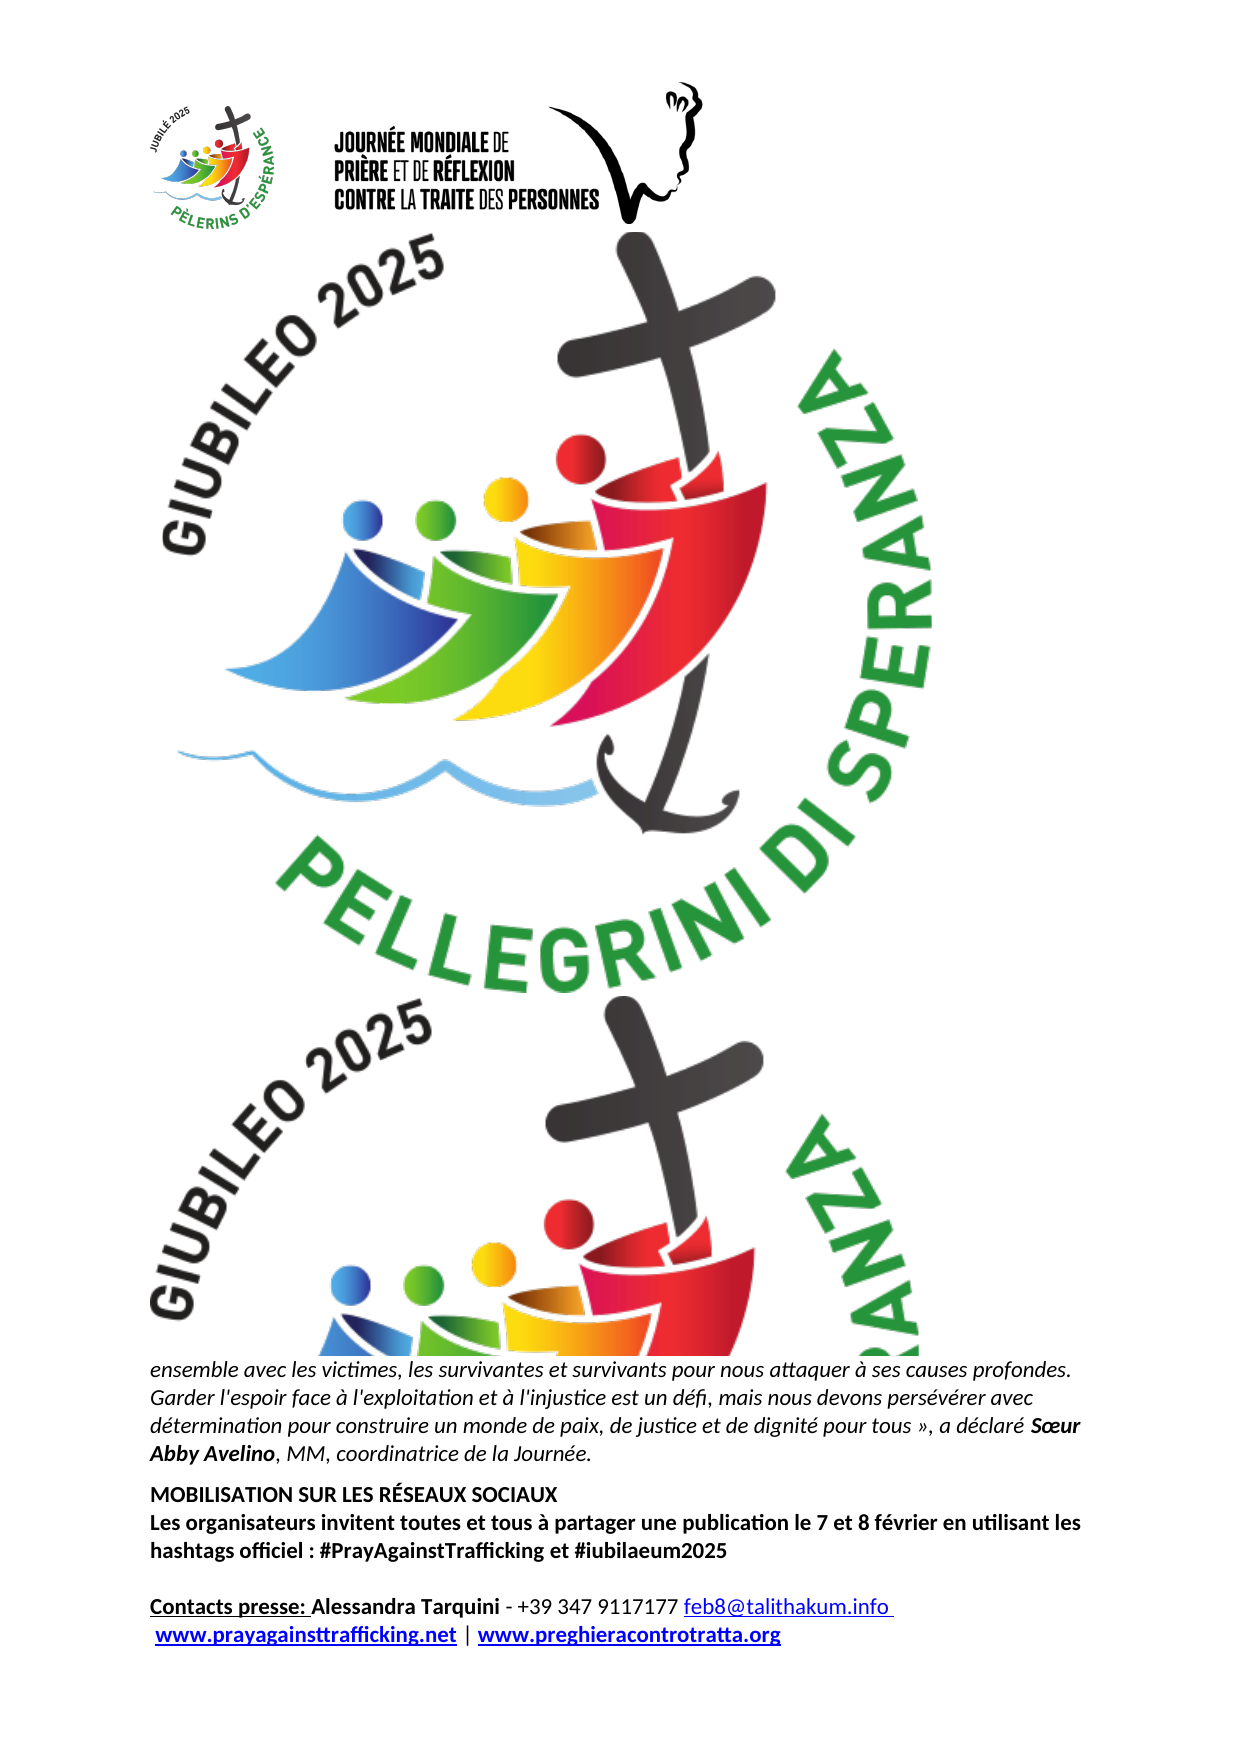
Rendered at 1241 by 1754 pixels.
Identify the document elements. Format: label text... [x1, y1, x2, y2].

text « À la lumière du jubilé de l'Église, à l'occasion de la Journée mondiale de prière et de réflexion de cette année, en tant que pèlerins de l'espoir, nous appelons toutes et tous à agir contre la traite des personnes. Pour lutter contre cet esclavage moderne, nous devons unir nos efforts et travailler ensemble avec les victimes, les survivantes et survivants pour nous attaquer à ses causes profondes. Garder l'espoir face à l'exploitation et à l'injustice est un défi, mais nous devons persévérer avec détermination pour construire un monde de paix, de justice et de dignité pour tous », a déclaré Sœur Abby Avelino, MM, coordinatrice de la Journée. MOBILISATION SUR LES RÉSEAUX SOCIAUX Les organisateurs invitent toutes et tous à partager une publication le 7 et 8 février en utilisant les hashtags officiel : #PrayAgainstTrafficking et #iubilaeum2025 Contacts presse: Alessandra Tarquini - +39 347 9117177 feb8@talithakum.info www.prayagainsttrafficking.net | www.preghieracontrotratta.org [150, 1355, 1090, 1648]
picture [299, 59, 713, 229]
picture [162, 232, 932, 993]
picture [150, 996, 919, 1356]
picture [150, 106, 274, 229]
